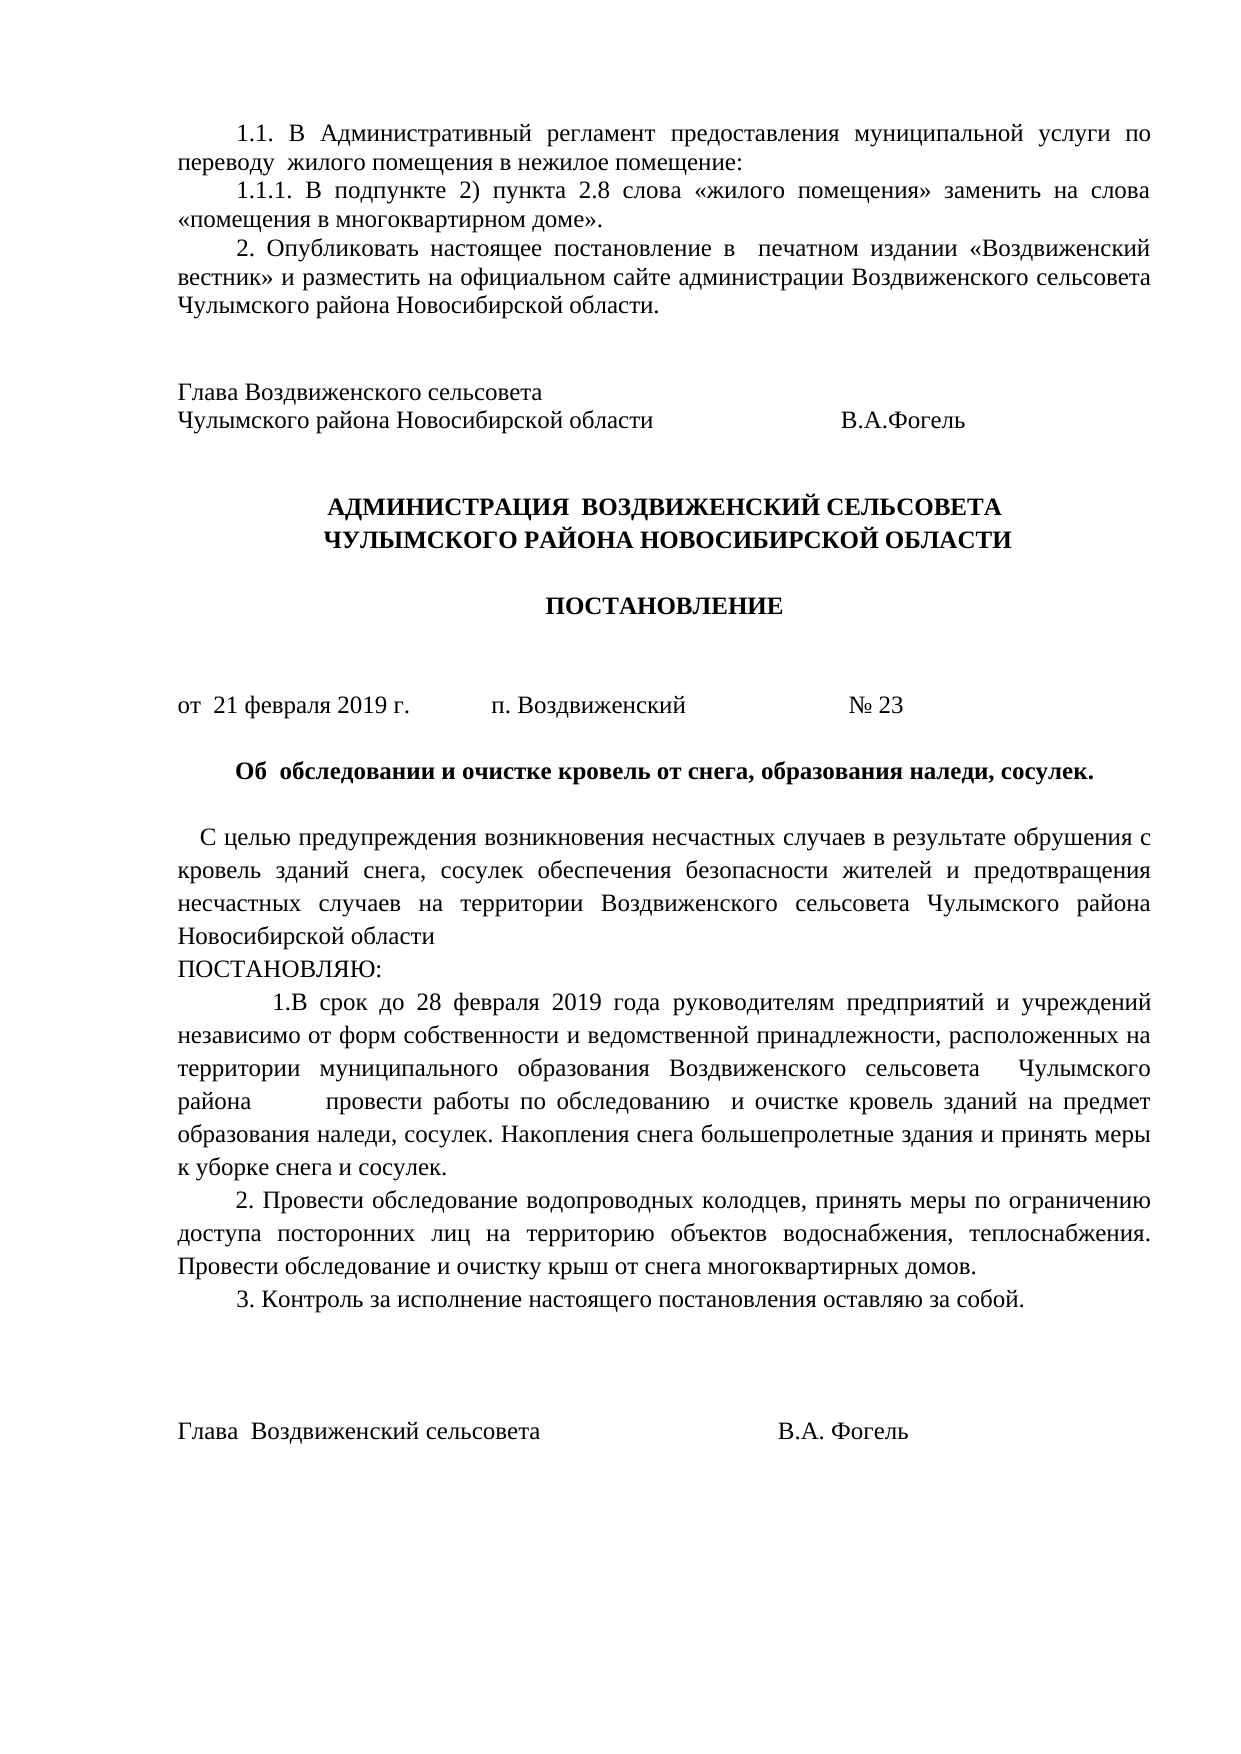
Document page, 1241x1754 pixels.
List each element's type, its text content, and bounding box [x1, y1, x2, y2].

text от 21 февраля 2019 г. п. Воздвиженский № 23 [177, 690, 1152, 719]
text 1.1.1. В подпункте 2) пункта 2.8 слова «жилого помещения» заменить на слова «помещения в многоквартирном доме». [177, 176, 1152, 233]
text АДМИНИСТРАЦИЯ ВОЗДВИЖЕНСКИЙ СЕЛЬСОВЕТА [177, 492, 1152, 521]
text ПОСТАНОВЛЯЮ: [177, 954, 1152, 983]
text ЧУЛЫМСКОГО РАЙОНА НОВОСИБИРСКОЙ ОБЛАСТИ [177, 525, 1152, 554]
text С целью предупреждения возникновения несчастных случаев в результате обрушения с кровель зданий снега, сосулек обеспечения безопасности жителей и предотвращения несчастных случаев на территории Воздвиженского сельсовета Чулымского района Новосибирской области [177, 822, 1152, 950]
text 1.В срок до 28 февраля 2019 года руководителям предприятий и учреждений независимо от форм собственности и ведомственной принадлежности, расположенных на территории муниципального образования Воздвиженского сельсовета Чулымского района провести работы по обследованию и очистке кровель зданий на предмет образования наледи, сосулек. Накопления снега большепролетные здания и принять меры к уборке снега и сосулек. [177, 987, 1152, 1181]
text Глава Воздвиженский сельсовета В.А. Фогель [177, 1416, 1152, 1445]
text 2. Провести обследование водопроводных колодцев, принять меры по ограничению доступа посторонних лиц на территорию объектов водоснабжения, теплоснабжения. Провести обследование и очистку крыш от снега многоквартирных домов. [177, 1185, 1152, 1280]
text 1.1. В Административный регламент предоставления муниципальной услуги по переводу жилого помещения в нежилое помещение: [177, 118, 1152, 176]
text Об обследовании и очистке кровель от снега, образования наледи, сосулек. [177, 756, 1152, 785]
text 2. Опубликовать настоящее постановление в печатном издании «Воздвиженский вестник» и разместить на официальном сайте администрации Воздвиженского сельсовета Чулымского района Новосибирской области. [177, 233, 1152, 319]
text ПОСТАНОВЛЕНИЕ [177, 591, 1152, 620]
text 3. Контроль за исполнение настоящего постановления оставляю за собой. [177, 1284, 1152, 1313]
text Чулымского района Новосибирской области В.А.Фогель [177, 406, 1152, 434]
text Глава Воздвиженского сельсовета [177, 377, 1152, 406]
